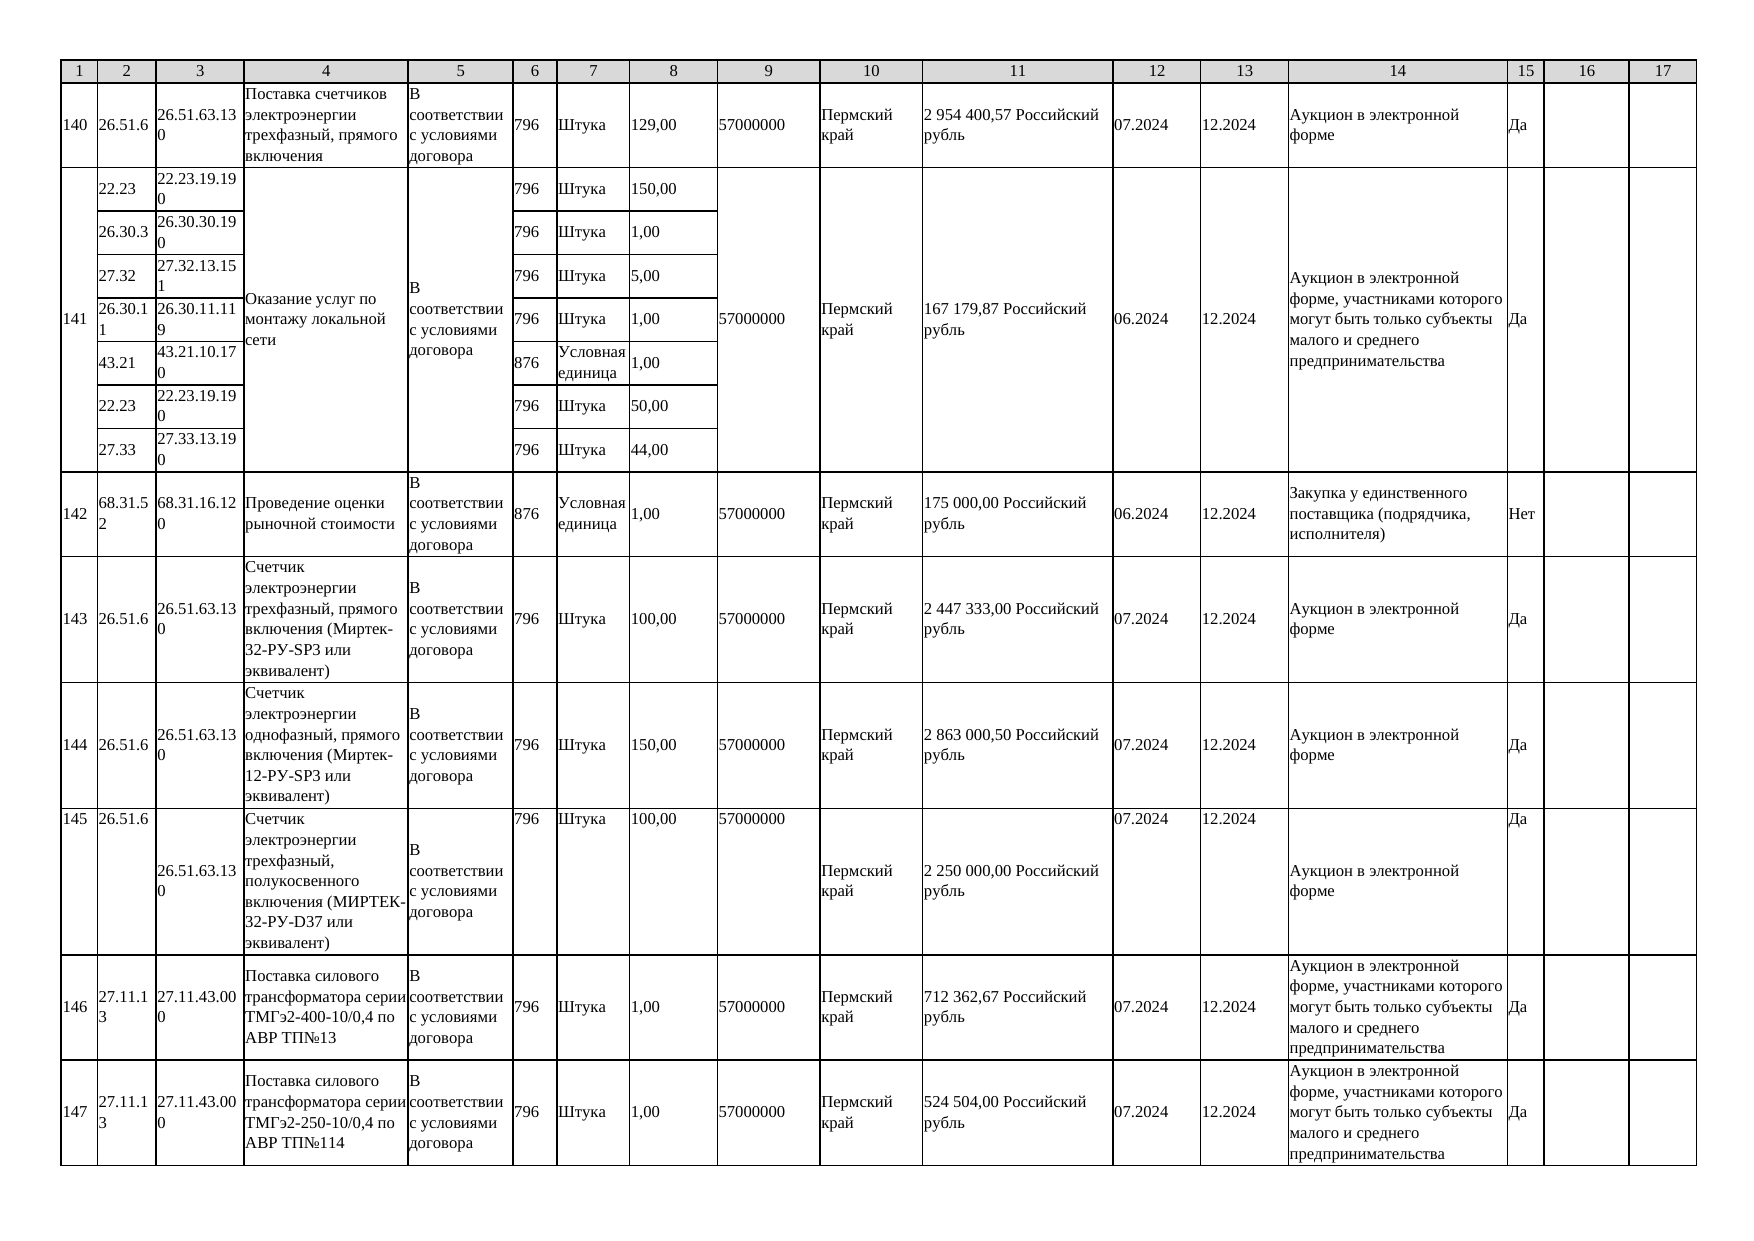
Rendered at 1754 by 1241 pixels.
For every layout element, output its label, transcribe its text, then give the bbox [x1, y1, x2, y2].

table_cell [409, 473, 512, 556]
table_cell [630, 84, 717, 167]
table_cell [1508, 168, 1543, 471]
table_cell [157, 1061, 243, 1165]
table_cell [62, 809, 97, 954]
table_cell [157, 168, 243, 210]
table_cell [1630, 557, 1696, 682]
table_header 5 [409, 61, 512, 82]
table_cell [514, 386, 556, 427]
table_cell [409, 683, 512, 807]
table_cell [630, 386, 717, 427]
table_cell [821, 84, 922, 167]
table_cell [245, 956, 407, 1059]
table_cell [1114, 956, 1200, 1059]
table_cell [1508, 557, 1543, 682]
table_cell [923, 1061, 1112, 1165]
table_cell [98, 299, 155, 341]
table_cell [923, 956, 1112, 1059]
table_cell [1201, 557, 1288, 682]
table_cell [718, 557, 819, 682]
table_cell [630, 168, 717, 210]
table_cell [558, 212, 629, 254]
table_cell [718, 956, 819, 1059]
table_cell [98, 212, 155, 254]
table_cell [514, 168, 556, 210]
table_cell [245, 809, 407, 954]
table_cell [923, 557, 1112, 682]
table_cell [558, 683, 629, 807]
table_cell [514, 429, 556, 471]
table_header 8 [630, 61, 717, 82]
table_header 17 [1630, 61, 1696, 82]
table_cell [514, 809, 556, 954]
table_header 11 [923, 61, 1112, 82]
table_header 16 [1545, 61, 1628, 82]
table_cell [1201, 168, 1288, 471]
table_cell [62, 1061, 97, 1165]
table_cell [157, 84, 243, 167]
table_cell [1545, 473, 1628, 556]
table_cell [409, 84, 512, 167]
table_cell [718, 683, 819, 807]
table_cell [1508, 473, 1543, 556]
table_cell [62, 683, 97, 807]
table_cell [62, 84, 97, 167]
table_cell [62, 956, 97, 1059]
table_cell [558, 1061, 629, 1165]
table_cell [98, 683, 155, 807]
table_header 3 [157, 61, 243, 82]
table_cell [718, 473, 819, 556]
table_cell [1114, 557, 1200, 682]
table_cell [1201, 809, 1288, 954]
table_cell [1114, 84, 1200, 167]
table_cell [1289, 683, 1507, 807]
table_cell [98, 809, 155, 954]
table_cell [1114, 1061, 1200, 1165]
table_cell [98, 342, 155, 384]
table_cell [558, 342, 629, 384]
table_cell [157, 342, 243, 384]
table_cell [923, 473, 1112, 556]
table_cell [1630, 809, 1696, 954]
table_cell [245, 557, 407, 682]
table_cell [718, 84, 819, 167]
table_header 4 [245, 61, 407, 82]
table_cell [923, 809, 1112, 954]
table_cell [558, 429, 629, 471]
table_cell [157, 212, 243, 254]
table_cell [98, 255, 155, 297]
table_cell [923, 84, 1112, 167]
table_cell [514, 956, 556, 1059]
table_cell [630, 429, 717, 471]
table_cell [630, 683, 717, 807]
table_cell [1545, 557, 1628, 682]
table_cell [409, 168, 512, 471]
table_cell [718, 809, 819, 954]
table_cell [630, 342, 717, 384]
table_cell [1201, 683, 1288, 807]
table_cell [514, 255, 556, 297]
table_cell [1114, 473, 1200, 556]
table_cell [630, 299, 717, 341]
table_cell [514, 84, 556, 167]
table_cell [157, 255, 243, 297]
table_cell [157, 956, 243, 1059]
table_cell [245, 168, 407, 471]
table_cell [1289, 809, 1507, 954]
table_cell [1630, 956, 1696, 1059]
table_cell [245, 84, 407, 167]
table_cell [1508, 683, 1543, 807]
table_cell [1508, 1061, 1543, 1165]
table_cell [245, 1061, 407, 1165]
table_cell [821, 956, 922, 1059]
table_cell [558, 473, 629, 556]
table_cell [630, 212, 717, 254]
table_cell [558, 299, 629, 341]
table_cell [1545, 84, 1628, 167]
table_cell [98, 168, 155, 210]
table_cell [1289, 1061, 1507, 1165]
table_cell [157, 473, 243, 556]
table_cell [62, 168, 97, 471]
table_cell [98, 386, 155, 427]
table_header 14 [1289, 61, 1507, 82]
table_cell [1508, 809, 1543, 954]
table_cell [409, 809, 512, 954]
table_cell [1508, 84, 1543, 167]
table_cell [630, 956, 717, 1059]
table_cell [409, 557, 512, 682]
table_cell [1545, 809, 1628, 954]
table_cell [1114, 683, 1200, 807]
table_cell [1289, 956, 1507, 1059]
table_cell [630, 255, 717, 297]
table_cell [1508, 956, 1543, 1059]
table_header 1 [62, 61, 97, 82]
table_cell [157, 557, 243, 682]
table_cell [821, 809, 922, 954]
table_header 12 [1114, 61, 1200, 82]
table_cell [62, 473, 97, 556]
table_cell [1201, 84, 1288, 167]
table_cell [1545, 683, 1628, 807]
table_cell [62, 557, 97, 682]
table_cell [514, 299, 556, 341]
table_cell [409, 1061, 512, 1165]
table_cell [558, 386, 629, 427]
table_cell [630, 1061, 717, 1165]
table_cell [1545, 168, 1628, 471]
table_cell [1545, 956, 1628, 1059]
table_header 10 [821, 61, 922, 82]
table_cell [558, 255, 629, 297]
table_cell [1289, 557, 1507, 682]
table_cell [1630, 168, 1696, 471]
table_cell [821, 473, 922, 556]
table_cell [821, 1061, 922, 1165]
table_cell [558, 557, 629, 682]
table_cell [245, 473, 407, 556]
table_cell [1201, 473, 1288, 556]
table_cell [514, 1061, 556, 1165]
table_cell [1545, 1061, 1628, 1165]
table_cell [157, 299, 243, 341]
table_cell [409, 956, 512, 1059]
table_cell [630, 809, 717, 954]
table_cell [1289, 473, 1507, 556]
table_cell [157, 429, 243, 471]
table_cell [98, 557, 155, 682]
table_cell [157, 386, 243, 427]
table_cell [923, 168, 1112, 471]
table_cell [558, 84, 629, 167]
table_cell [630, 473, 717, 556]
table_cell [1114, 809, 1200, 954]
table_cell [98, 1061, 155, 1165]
table_header 7 [558, 61, 629, 82]
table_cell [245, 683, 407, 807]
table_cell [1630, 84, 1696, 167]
table_header 9 [718, 61, 819, 82]
table_header 13 [1201, 61, 1288, 82]
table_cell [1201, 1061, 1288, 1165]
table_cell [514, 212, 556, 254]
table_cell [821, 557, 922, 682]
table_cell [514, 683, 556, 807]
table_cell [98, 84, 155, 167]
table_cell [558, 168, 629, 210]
table_header 6 [514, 61, 556, 82]
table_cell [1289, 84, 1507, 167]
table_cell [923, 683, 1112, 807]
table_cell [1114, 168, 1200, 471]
table_header 15 [1508, 61, 1543, 82]
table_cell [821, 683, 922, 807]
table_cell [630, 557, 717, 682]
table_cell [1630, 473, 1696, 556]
table_header 2 [98, 61, 155, 82]
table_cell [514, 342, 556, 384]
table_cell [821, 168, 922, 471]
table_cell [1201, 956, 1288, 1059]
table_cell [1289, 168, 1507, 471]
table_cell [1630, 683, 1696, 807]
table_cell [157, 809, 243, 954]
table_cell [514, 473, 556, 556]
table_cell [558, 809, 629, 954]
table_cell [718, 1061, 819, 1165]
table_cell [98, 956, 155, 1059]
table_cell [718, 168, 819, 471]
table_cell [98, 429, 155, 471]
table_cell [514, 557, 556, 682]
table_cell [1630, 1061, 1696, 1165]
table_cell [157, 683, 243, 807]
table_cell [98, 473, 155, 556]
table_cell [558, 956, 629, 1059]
